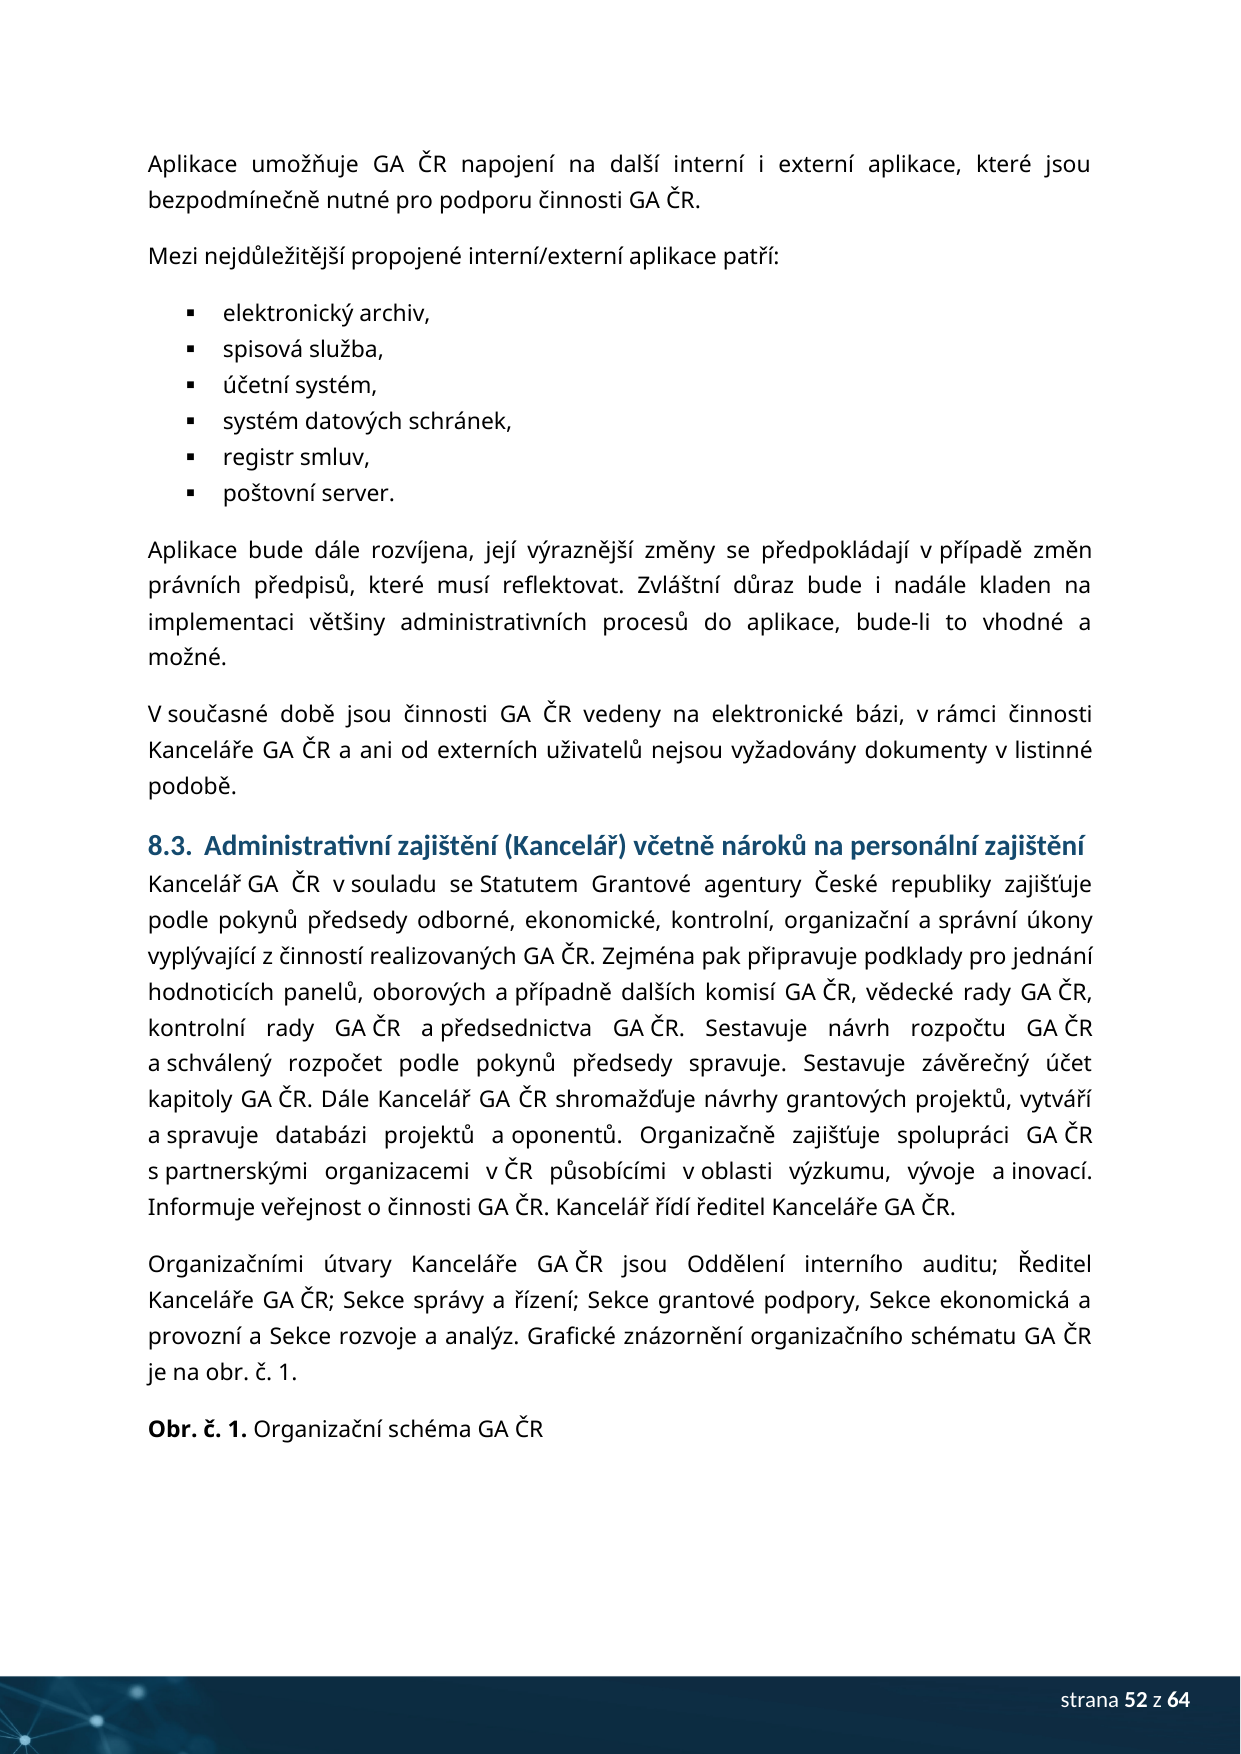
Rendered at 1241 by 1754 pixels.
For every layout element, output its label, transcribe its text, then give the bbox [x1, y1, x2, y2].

text Kancelář GA ČR v souladu se Statutem Grantové agentury České republiky zajišťuje podle pokynů předsedy odborné, ekonomické, kontrolní, organizační a správní úkony vyplývající z činností realizovaných GA ČR. Zejména pak připravuje podklady pro jednání hodnoticích panelů, oborových a případně dalších komisí GA ČR, vědecké rady GA ČR, kontrolní rady GA ČR a předsednictva GA ČR. Sestavuje návrh rozpočtu GA ČR a schválený rozpočet podle pokynů předsedy spravuje. Sestavuje závěrečný účet kapitoly GA ČR. Dále Kancelář GA ČR shromažďuje návrhy grantových projektů, vytváří a spravuje databázi projektů a oponentů. Organizačně zajišťuje spolupráci GA ČR s partnerskými organizacemi v ČR působícími v oblasti výzkumu, vývoje a inovací. Informuje veřejnost o činnosti GA ČR. Kancelář řídí ředitel Kanceláře GA ČR. [148, 868, 1093, 1222]
picture [0, 1643, 1241, 1754]
list systém datových schránek, [185, 405, 1093, 436]
list elektronický archiv, [185, 297, 1093, 328]
text Obr. č. 1. Organizační schéma GA ČR [148, 1412, 1093, 1444]
list registr smluv, [185, 441, 1093, 472]
subtitle 8.3. Administrativní zajištění (Kancelář) včetně nároků na personální zajištění [148, 827, 1093, 862]
list spisová služba, [185, 333, 1093, 364]
text Organizačními útvary Kanceláře GA ČR jsou Oddělení interního auditu; Ředitel Kanceláře GA ČR; Sekce správy a řízení; Sekce grantové podpory, Sekce ekonomická a provozní a Sekce rozvoje a analýz. Grafické znázornění organizačního schématu GA ČR je na obr. č. 1. [148, 1248, 1093, 1387]
text Aplikace umožňuje GA ČR napojení na další interní i externí aplikace, které jsou bezpodmínečně nutné pro podporu činnosti GA ČR. [148, 148, 1093, 215]
text Aplikace bude dále rozvíjena, její výraznější změny se předpokládají v případě změn právních předpisů, které musí reflektovat. Zvláštní důraz bude i nadále kladen na implementaci většiny administrativních procesů do aplikace, bude-li to vhodné a možné. [148, 533, 1093, 673]
list poštovní server. [185, 477, 1093, 508]
text V současné době jsou činnosti GA ČR vedeny na elektronické bázi, v rámci činnosti Kanceláře GA ČR a ani od externích uživatelů nejsou vyžadovány dokumenty v listinné podobě. [148, 698, 1093, 801]
list účetní systém, [185, 369, 1093, 400]
text Mezi nejdůležitější propojené interní/externí aplikace patří: [148, 240, 1093, 272]
